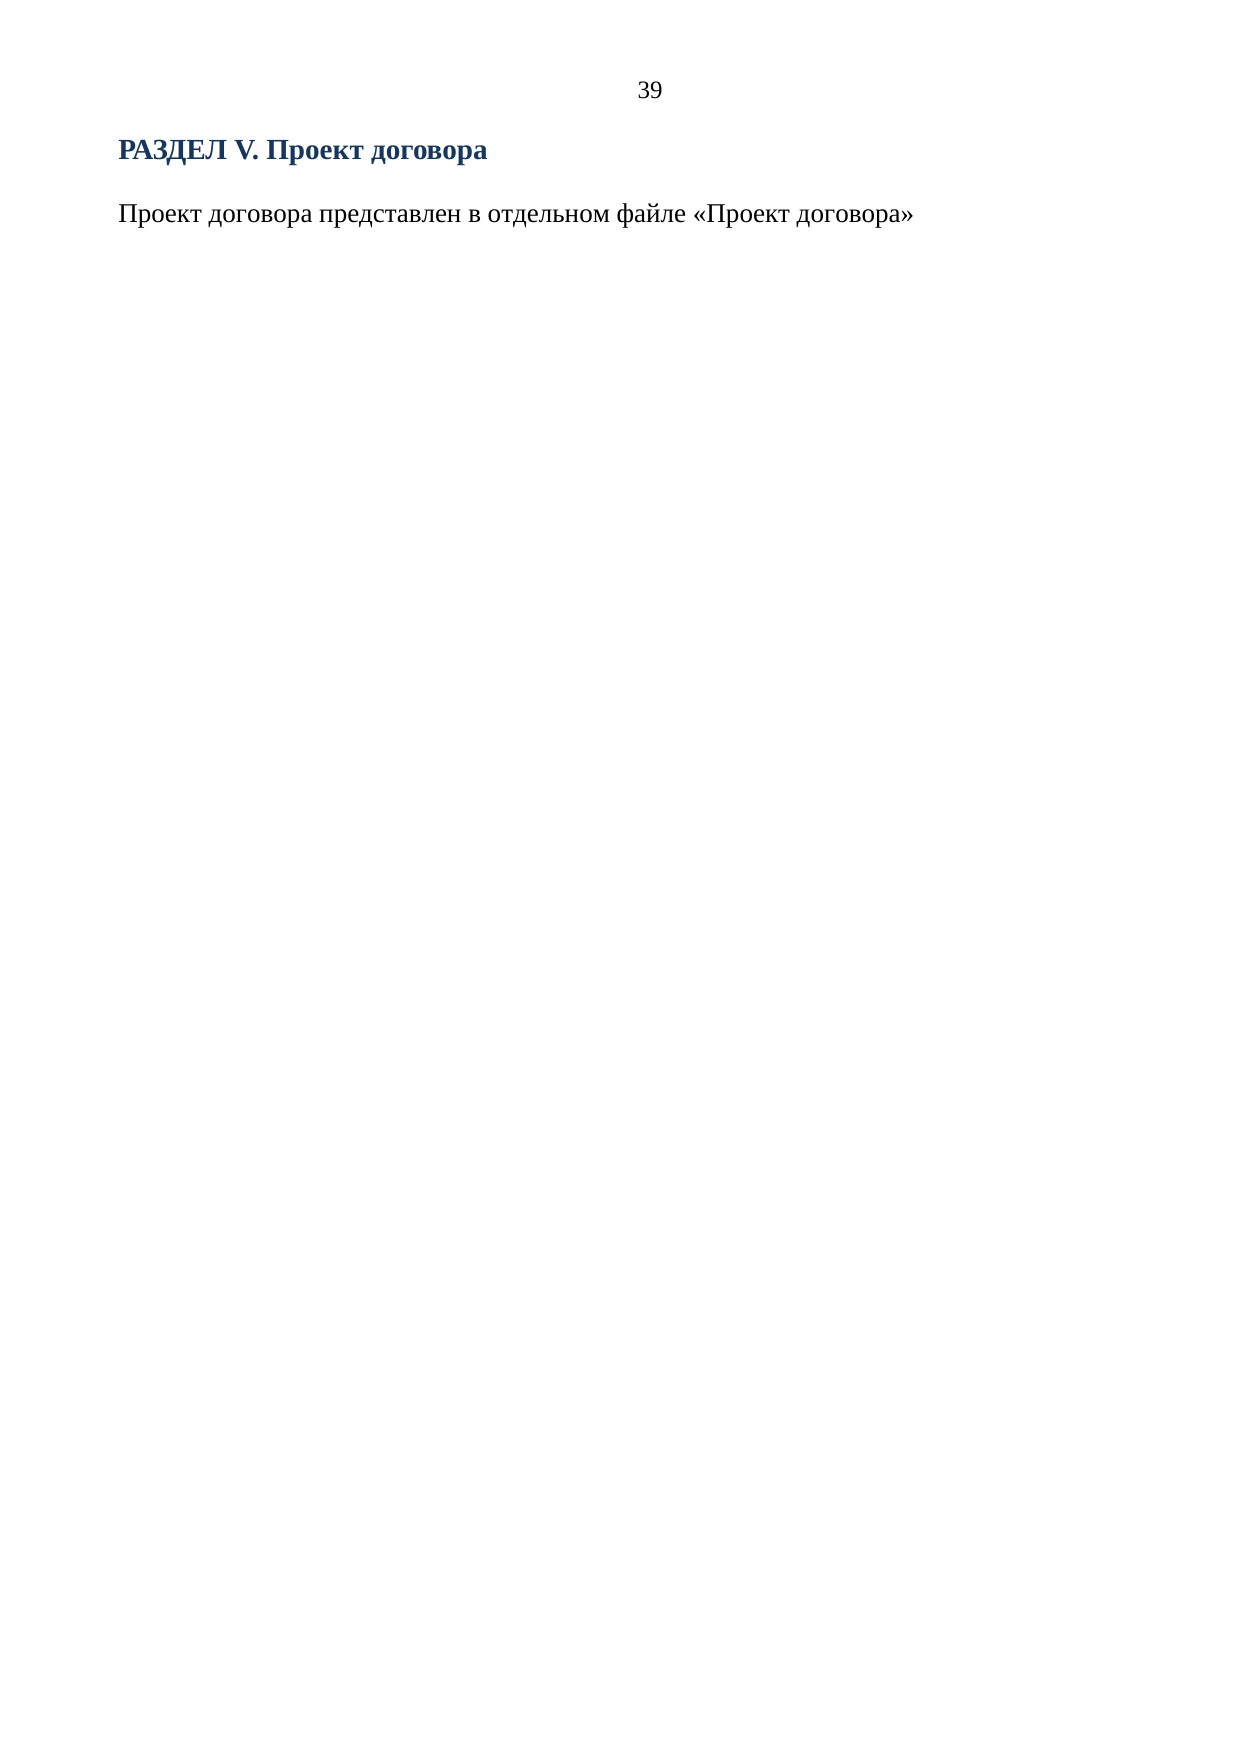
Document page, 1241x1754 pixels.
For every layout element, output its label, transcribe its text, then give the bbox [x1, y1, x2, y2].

text Проект договора представлен в отдельном файле «Проект договора» [118, 197, 1181, 228]
text РАЗДЕЛ V. Проект договора [118, 132, 1181, 166]
